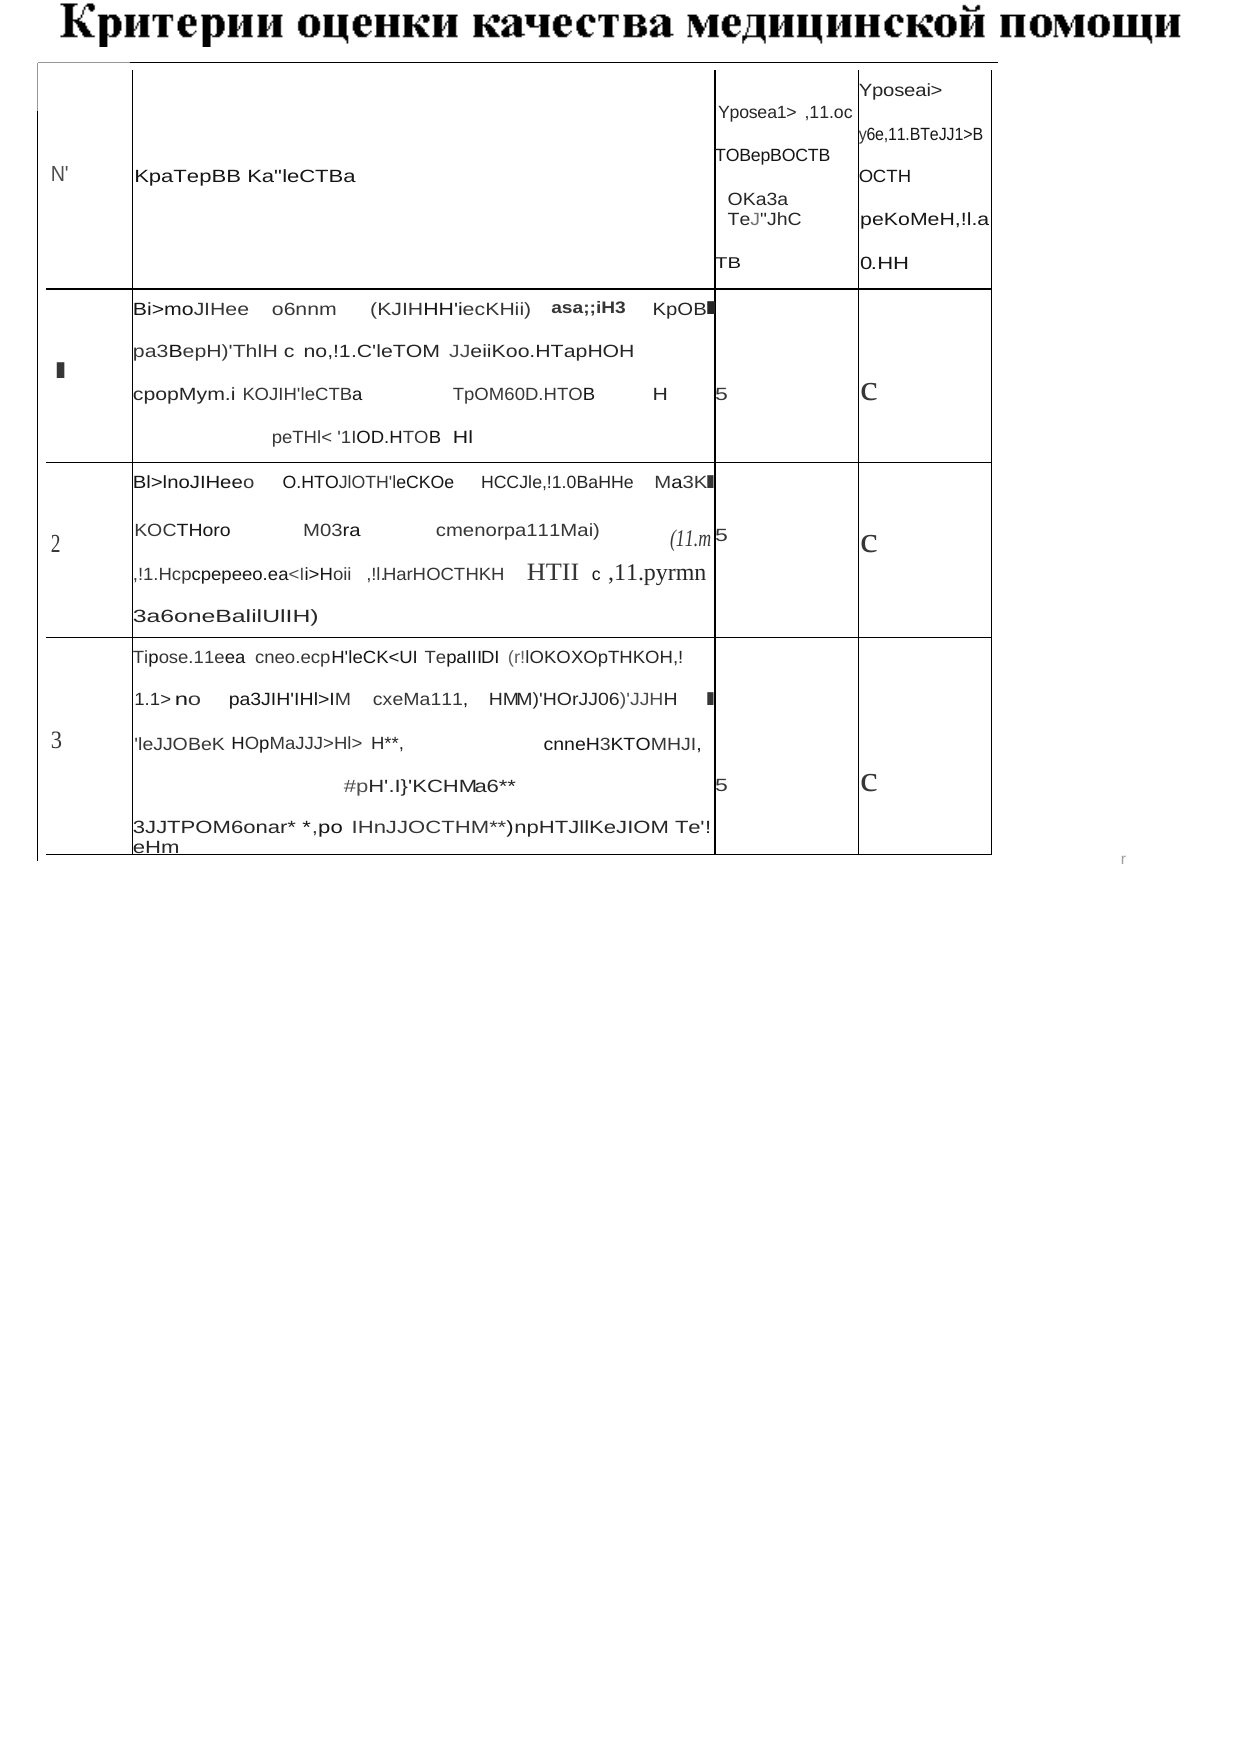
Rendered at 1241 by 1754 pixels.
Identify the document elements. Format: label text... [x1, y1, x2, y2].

table_cell l 5 [716, 638, 858, 853]
picture [56, 0, 1182, 47]
table_cell Bl>lnoJIHeeo O.HTOJlOTH'leCKOe HCCJle,!1.0BaHHe Ma3K KOCTHoro M03ra cmenorpa111Mai) (11.m ,!1.Hcpcpepeeo.ea<Ii>Hoii ,!l.HarHOCTHKH HTII c ,11.pyrmn 3a6oneBalilUlIH) [133, 463, 714, 636]
table_cell Tipose.11eea cneo.ecpH'leCK<UI TepaIIIDI (r!lOKOXOpTHKOH,!1.1> no pa3JIH'IHl>IM cxeMa111, HMM)'HOrJJ06)'JJHH 'leJJOBeK HOpMaJJJ>Hl> H**, cnneH3KTOMHJI, #pH'.I}'KCHMa6** 3JJTPOM6onar* *,po IHnJJOCTHM**)npHTJllKeJIOM Te'!eHm HTII [133, 638, 714, 853]
table_cell l 5 [716, 290, 858, 462]
table_cell 2 [46, 463, 132, 636]
table_cell c [859, 638, 991, 853]
table_cell Bi>moJIHee o6nnm (KJIHHH'iecKHii) asa;;iH3 KpOB pa3BepH)'ThlH c no,!1.C'leTOM JJeiiKoo.HTapHOH cpopMym.i KOJIH'leCTBa TpOM60D.HTOB H peTHl< '1IOD.HTOB Hl aHaJIH3aTope H no Ma31''. KpOBH [133, 290, 714, 462]
table_cell c [859, 290, 991, 462]
table_header KpaTepBB Ka"leCTBa [133, 70, 714, 288]
table_header N' [46, 70, 132, 288]
table_cell I [46, 290, 132, 462]
table_cell l 5 [716, 463, 858, 636]
table_cell 3 [46, 638, 132, 853]
table_header Yposea1> ,11.oc TOBepBOCTB OKa3aTeJ"JhC TB [716, 70, 858, 288]
table_header Yposeai> y6e,11.BTeJJ1>B OCTH peKoMeH,!l.a 0.HH [859, 70, 991, 288]
table_cell c [859, 463, 991, 636]
